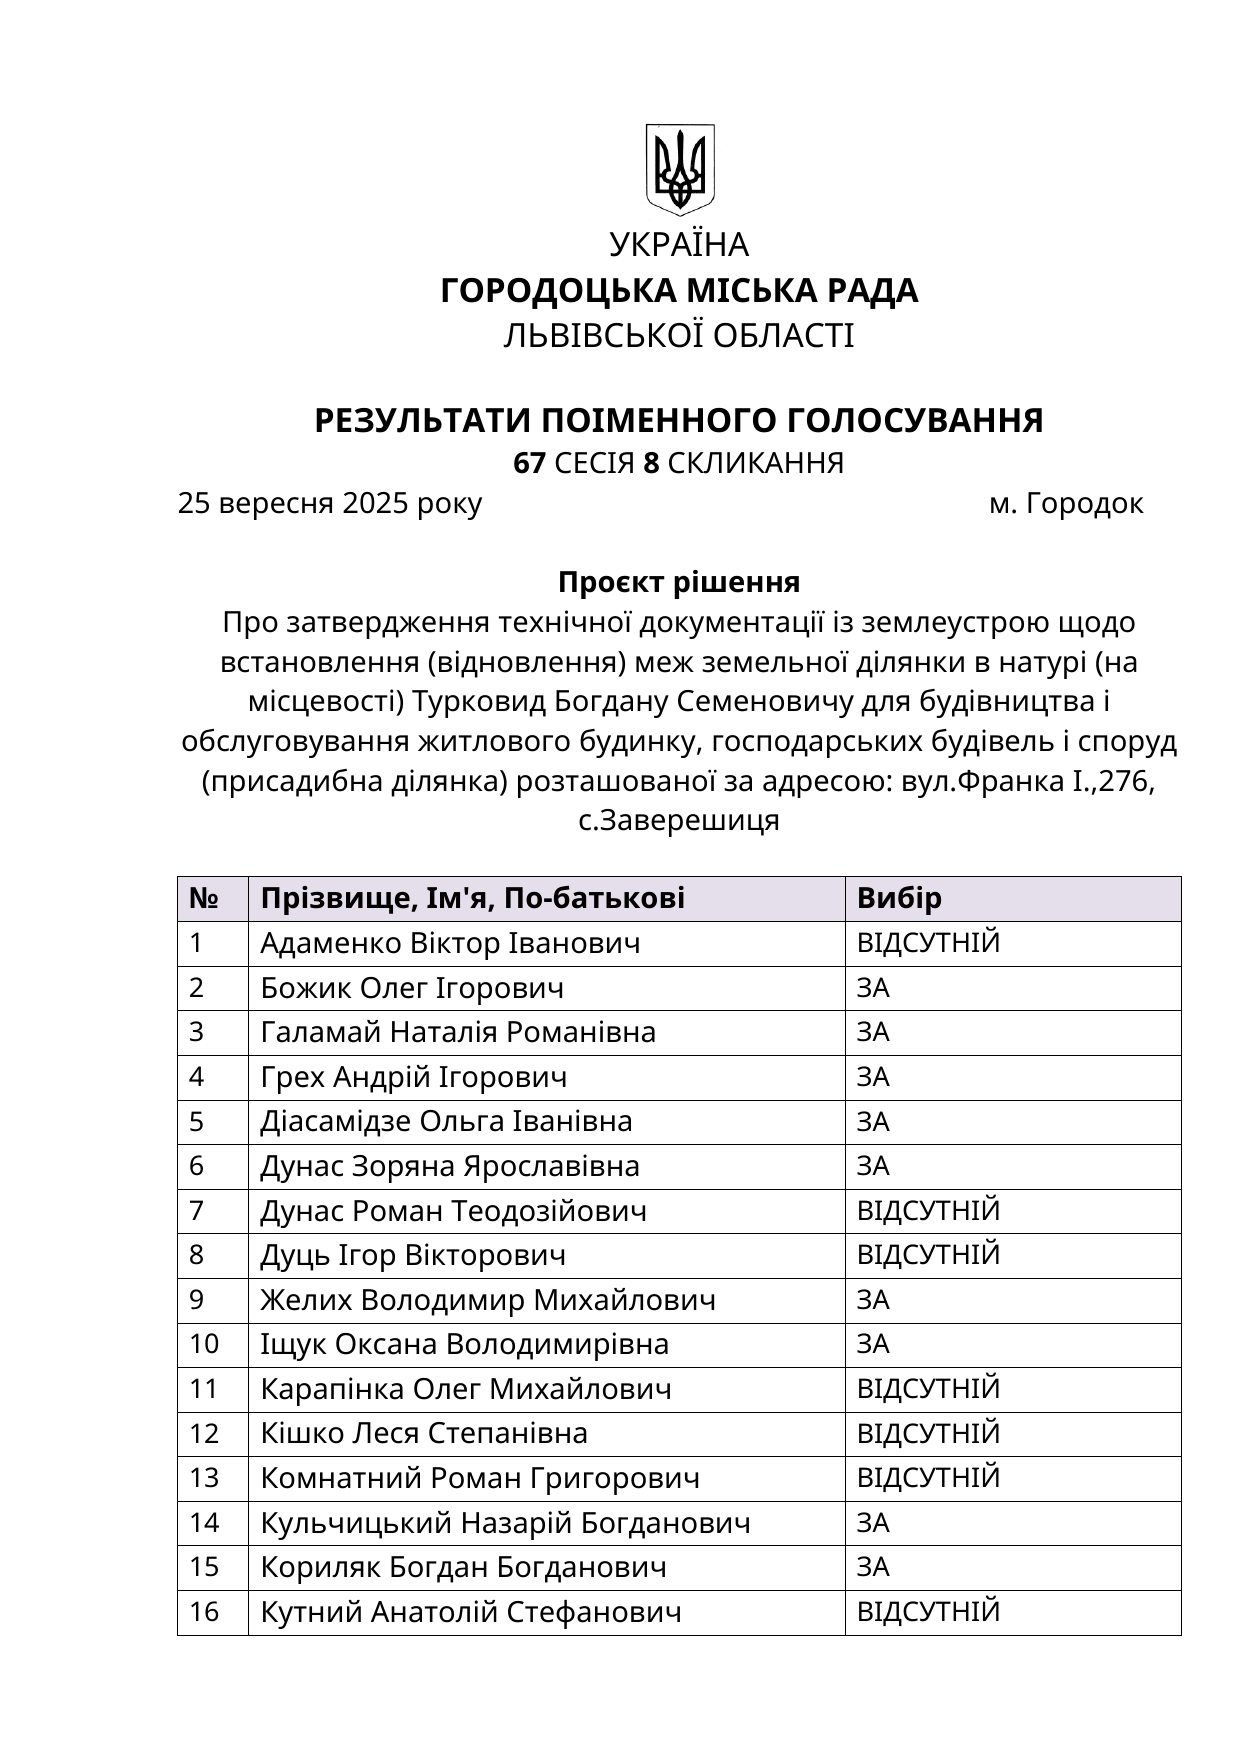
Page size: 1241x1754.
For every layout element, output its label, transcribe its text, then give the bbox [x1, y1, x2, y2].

table_cell Діасамідзе Ольга Іванівна [249, 1101, 845, 1144]
table_cell Божик Олег Ігорович [249, 967, 845, 1010]
table_cell Кориляк Богдан Богданович [249, 1546, 845, 1590]
table_cell ЗА [846, 1546, 1181, 1590]
table_cell 4 [178, 1056, 248, 1099]
table_cell 1 [178, 922, 248, 966]
table_cell 11 [178, 1368, 248, 1412]
table_cell Карапінка Олег Михайлович [249, 1368, 845, 1412]
table_cell Кульчицький Назарій Богданович [249, 1502, 845, 1545]
table_cell Грех Андрій Ігорович [249, 1056, 845, 1099]
text РЕЗУЛЬТАТИ ПОІМЕННОГО ГОЛОСУВАННЯ [177, 397, 1181, 442]
table_cell Дуць Ігор Вікторович [249, 1234, 845, 1278]
table_cell ЗА [846, 967, 1181, 1010]
text Про затвердження технічної документації із землеустрою щодо встановлення (відновлення) меж земельної ділянки в натурі (на місцевості) Турковид Богдану Семеновичу для будівництва і обслуговування житлового будинку, господарських будівель і споруд (присадибна ділянка) розташованої за адресою: вул.Франка І.,276, с.Заверешиця [177, 601, 1181, 839]
table_header Вибір [846, 877, 1181, 921]
table_cell Кутний Анатолій Стефанович [249, 1591, 845, 1634]
table_cell ЗА [846, 1145, 1181, 1189]
text УКРАЇНА [177, 221, 1181, 266]
table_cell ВІДСУТНІЙ [846, 1190, 1181, 1233]
table_cell 8 [178, 1234, 248, 1278]
table_cell ЗА [846, 1011, 1181, 1055]
table_cell ЗА [846, 1324, 1181, 1367]
table_cell Кішко Леся Степанівна [249, 1413, 845, 1456]
table_cell ВІДСУТНІЙ [846, 1368, 1181, 1412]
text ЛЬВІВСЬКОЇ ОБЛАСТІ [177, 312, 1181, 357]
table_cell Іщук Оксана Володимирівна [249, 1324, 845, 1367]
text 67 СЕСІЯ 8 СКЛИКАННЯ [177, 442, 1181, 482]
table_cell ЗА [846, 1101, 1181, 1144]
table_cell Адаменко Віктор Іванович [249, 922, 845, 966]
table_cell ВІДСУТНІЙ [846, 922, 1181, 966]
table_cell Дунас Роман Теодозійович [249, 1190, 845, 1233]
table_cell 14 [178, 1502, 248, 1545]
table_cell Галамай Наталія Романівна [249, 1011, 845, 1055]
table_cell 16 [178, 1591, 248, 1634]
table_cell Желих Володимир Михайлович [249, 1279, 845, 1322]
table_cell 5 [178, 1101, 248, 1144]
text ГОРОДОЦЬКА МІСЬКА РАДА [177, 266, 1181, 312]
table_cell 15 [178, 1546, 248, 1590]
table_cell 10 [178, 1324, 248, 1367]
table_header № [178, 877, 248, 921]
table_cell 2 [178, 967, 248, 1010]
table_cell ВІДСУТНІЙ [846, 1234, 1181, 1278]
table_cell ВІДСУТНІЙ [846, 1413, 1181, 1456]
table_cell 7 [178, 1190, 248, 1233]
text 25 вересня 2025 року м. Городок [177, 482, 1181, 522]
table_cell ВІДСУТНІЙ [846, 1457, 1181, 1501]
table_cell Комнатний Роман Григорович [249, 1457, 845, 1501]
table_header Прізвище, Ім'я, По-батькові [249, 877, 845, 921]
table_cell ЗА [846, 1056, 1181, 1099]
table_cell ВІДСУТНІЙ [846, 1591, 1181, 1634]
table_cell 6 [178, 1145, 248, 1189]
picture [633, 118, 726, 221]
table_cell 12 [178, 1413, 248, 1456]
table_cell 9 [178, 1279, 248, 1322]
table_cell 13 [178, 1457, 248, 1501]
table_cell ЗА [846, 1502, 1181, 1545]
table_cell Дунас Зоряна Ярославівна [249, 1145, 845, 1189]
text Проєкт рішення [177, 561, 1181, 601]
table_cell 3 [178, 1011, 248, 1055]
table_cell ЗА [846, 1279, 1181, 1322]
